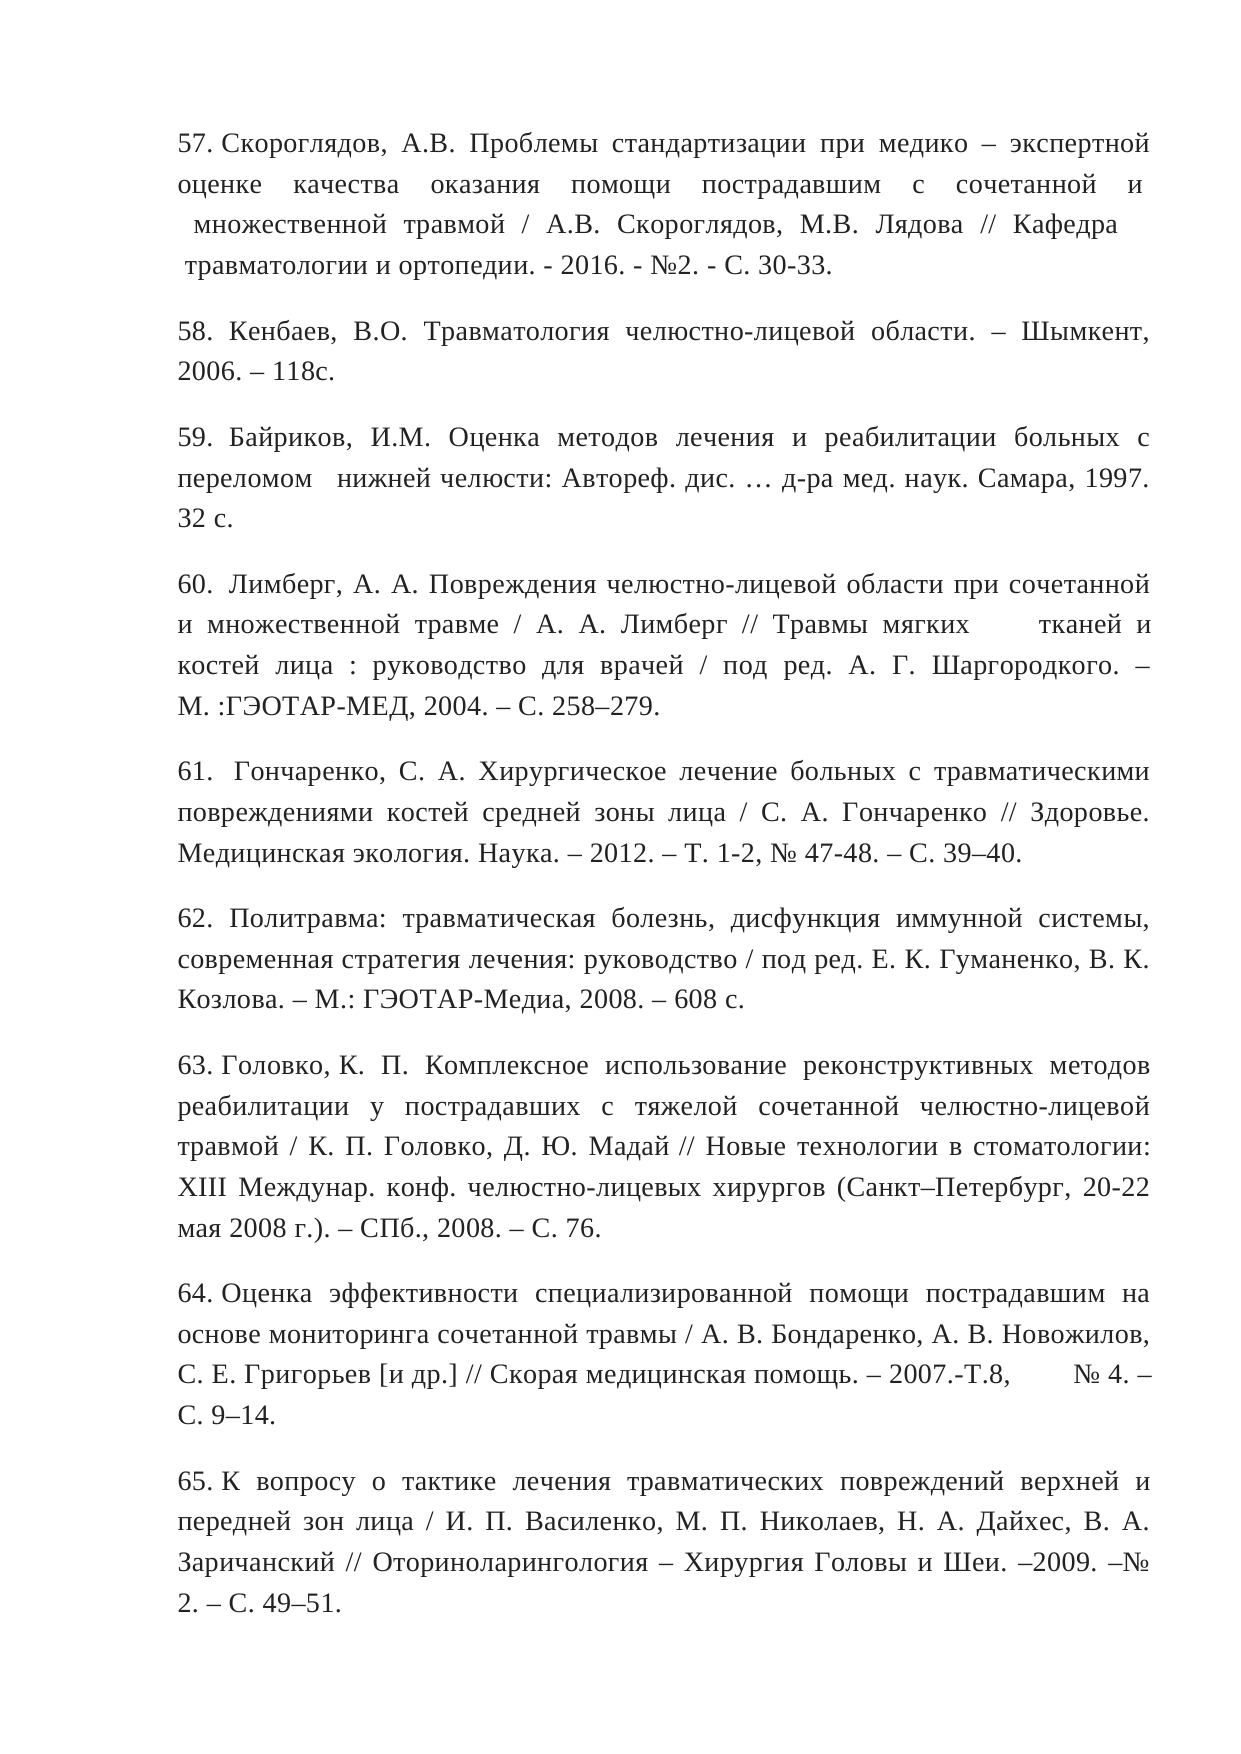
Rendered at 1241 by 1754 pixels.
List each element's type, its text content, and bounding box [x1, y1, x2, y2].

text 59. Байриков, И.М. Оценка методов лечения и реабилитации больных с переломом нижней челюсти: Автореф. дис. … д-ра мед. наук. Самара, 1997. 32 с. [177, 412, 1152, 534]
text 65. К вопросу о тактике лечения травматических повреждений верхней и передней зон лица / И. П. Василенко, М. П. Николаев, Н. А. Дайхес, В. А. Заричанский // Оториноларингология – Хирургия Головы и Шеи. –2009. –№ 2. – С. 49–51. [177, 1456, 1152, 1618]
text 57. Скороглядов, А.В. Проблемы стандартизации при медико – экспертной оценке качества оказания помощи пострадавшим с сочетанной и множественной травмой / А.В. Скороглядов, М.В. Лядова // Кафедра травматологии и ортопедии. - 2016. - №2. - С. 30-33. [177, 118, 1152, 281]
text 58. Кенбаев, В.О. Травматология челюстно-лицевой области. – Шымкент, 2006. – 118с. [177, 306, 1152, 387]
text 64. Оценка эффективности специализированной помощи пострадавшим на основе мониторинга сочетанной травмы / A. B. Бондаренко, A. B. Новожилов, С. Е. Григорьев [и др.] // Скорая медицинская помощь. – 2007.-Т.8, № 4. – С. 9–14. [177, 1268, 1152, 1431]
text 62. Политравма: травматическая болезнь, дисфункция иммунной системы, современная стратегия лечения: руководство / под ред. Е. К. Гуманенко, В. К. Козлова. – М.: ГЭОТАР-Медиа, 2008. – 608 с. [177, 893, 1152, 1015]
text 63. Головко, К. П. Комплексное использование реконструктивных методов реабилитации у пострадавших с тяжелой сочетанной челюстно-лицевой травмой / К. П. Головко, Д. Ю. Мадай // Новые технологии в стоматологии: XIII Междунар. конф. челюстно-лицевых хирургов (Санкт–Петербург, 20-22 мая 2008 г.). – СПб., 2008. – С. 76. [177, 1040, 1152, 1243]
text 60. Лимберг, А. А. Повреждения челюстно-лицевой области при сочетанной и множественной травме / А. А. Лимберг // Травмы мягких тканей и костей лица : руководство для врачей / под ред. А. Г. Шаргородкого. – М. :ГЭОТАР-МЕД, 2004. – С. 258–279. [177, 559, 1152, 721]
text 61. Гончаренко, С. А. Хирургическое лечение больных с травматическими повреждениями костей средней зоны лица / С. А. Гончаренко // Здоровье. Медицинская экология. Наука. – 2012. – Т. 1-2, № 47-48. – С. 39–40. [177, 746, 1152, 868]
